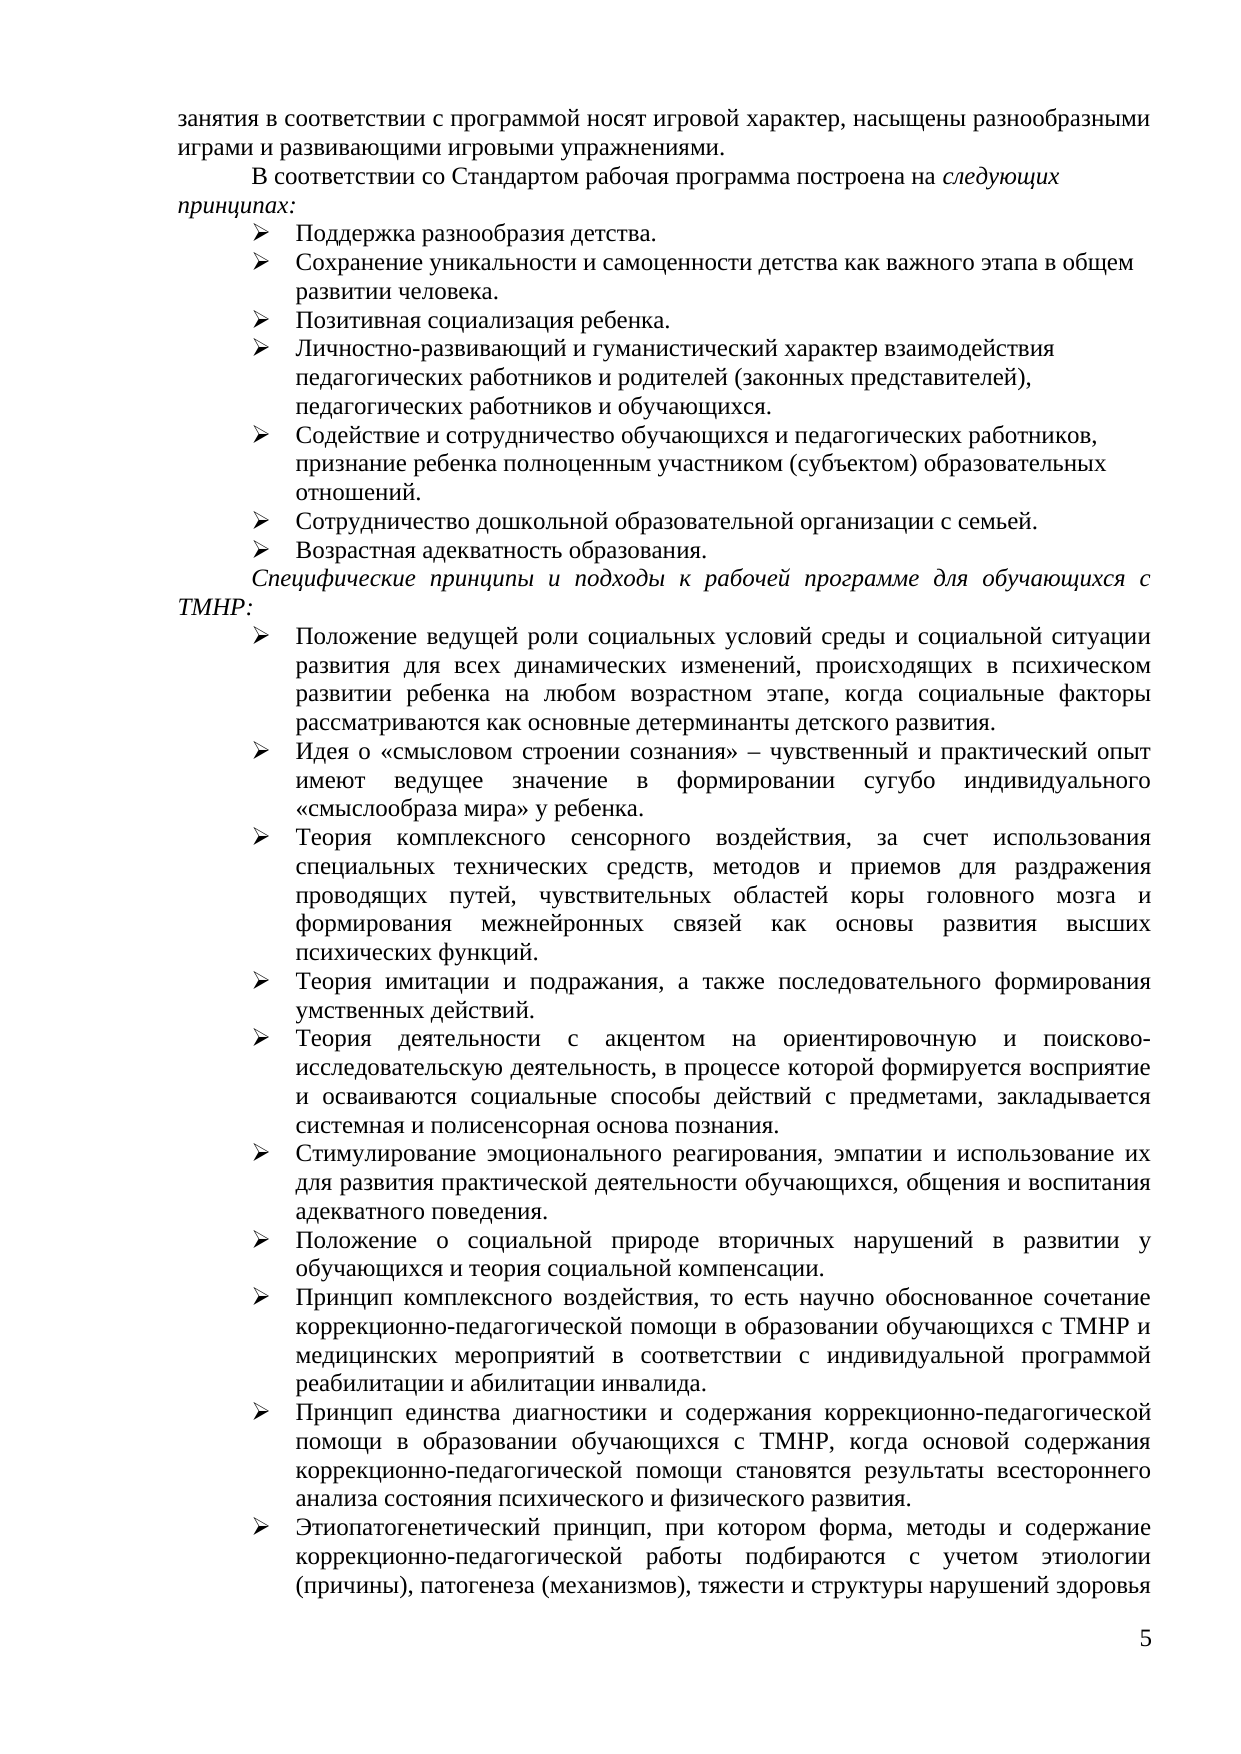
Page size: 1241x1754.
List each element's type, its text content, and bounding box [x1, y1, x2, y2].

list Принцип комплексного воздействия, то есть научно обоснованное сочетание коррекционно-педагогической помощи в образовании обучающихся с ТМНР и медицинских мероприятий в соответствии с индивидуальной программой реабилитации и абилитации инвалида. [251, 1282, 1152, 1397]
list Содействие и сотрудничество обучающихся и педагогических работников, признание ребенка полноценным участником (субъектом) образовательных отношений. [251, 420, 1152, 506]
list Идея о «смысловом строении сознания» – чувственный и практический опыт имеют ведущее значение в формировании сугубо индивидуального «смыслообраза мира» у ребенка. [251, 736, 1152, 822]
list Теория имитации и подражания, а также последовательного формирования умственных действий. [251, 966, 1152, 1023]
list Позитивная социализация ребенка. [251, 305, 1152, 333]
list Теория комплексного сенсорного воздействия, за счет использования специальных технических средств, методов и приемов для раздражения проводящих путей, чувствительных областей коры головного мозга и формирования межнейронных связей как основы развития высших психических функций. [251, 822, 1152, 966]
list Теория деятельности с акцентом на ориентировочную и поисково-исследовательскую деятельность, в процессе которой формируется восприятие и осваиваются социальные способы действий с предметами, закладывается системная и полисенсорная основа познания. [251, 1023, 1152, 1138]
text В соответствии со Стандартом рабочая программа построена на следующих принципах: [177, 161, 1152, 218]
list Сотрудничество дошкольной образовательной организации с семьей. [251, 506, 1152, 535]
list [251, 1512, 1152, 1598]
list Положение о социальной природе вторичных нарушений в развитии у обучающихся и теория социальной компенсации. [251, 1225, 1152, 1282]
list Положение ведущей роли социальных условий среды и социальной ситуации развития для всех динамических изменений, происходящих в психическом развитии ребенка на любом возрастном этапе, когда социальные факторы рассматриваются как основные детерминанты детского развития. [251, 621, 1152, 736]
list Поддержка разнообразия детства. [251, 218, 1152, 247]
list Личностно-развивающий и гуманистический характер взаимодействия педагогических работников и родителей (законных представителей), педагогических работников и обучающихся. [251, 333, 1152, 420]
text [177, 103, 1152, 161]
list Принцип единства диагностики и содержания коррекционно-педагогической помощи в образовании обучающихся с ТМНР, когда основой содержания коррекционно-педагогической помощи становятся результаты всестороннего анализа состояния психического и физического развития. [251, 1397, 1152, 1512]
text Специфические принципы и подходы к рабочей программе для обучающихся с ТМНР: [177, 563, 1152, 621]
list Сохранение уникальности и самоценности детства как важного этапа в общем развитии человека. [251, 247, 1152, 305]
list Стимулирование эмоционального реагирования, эмпатии и использование их для развития практической деятельности обучающихся, общения и воспитания адекватного поведения. [251, 1138, 1152, 1225]
list Возрастная адекватность образования. [251, 535, 1152, 563]
